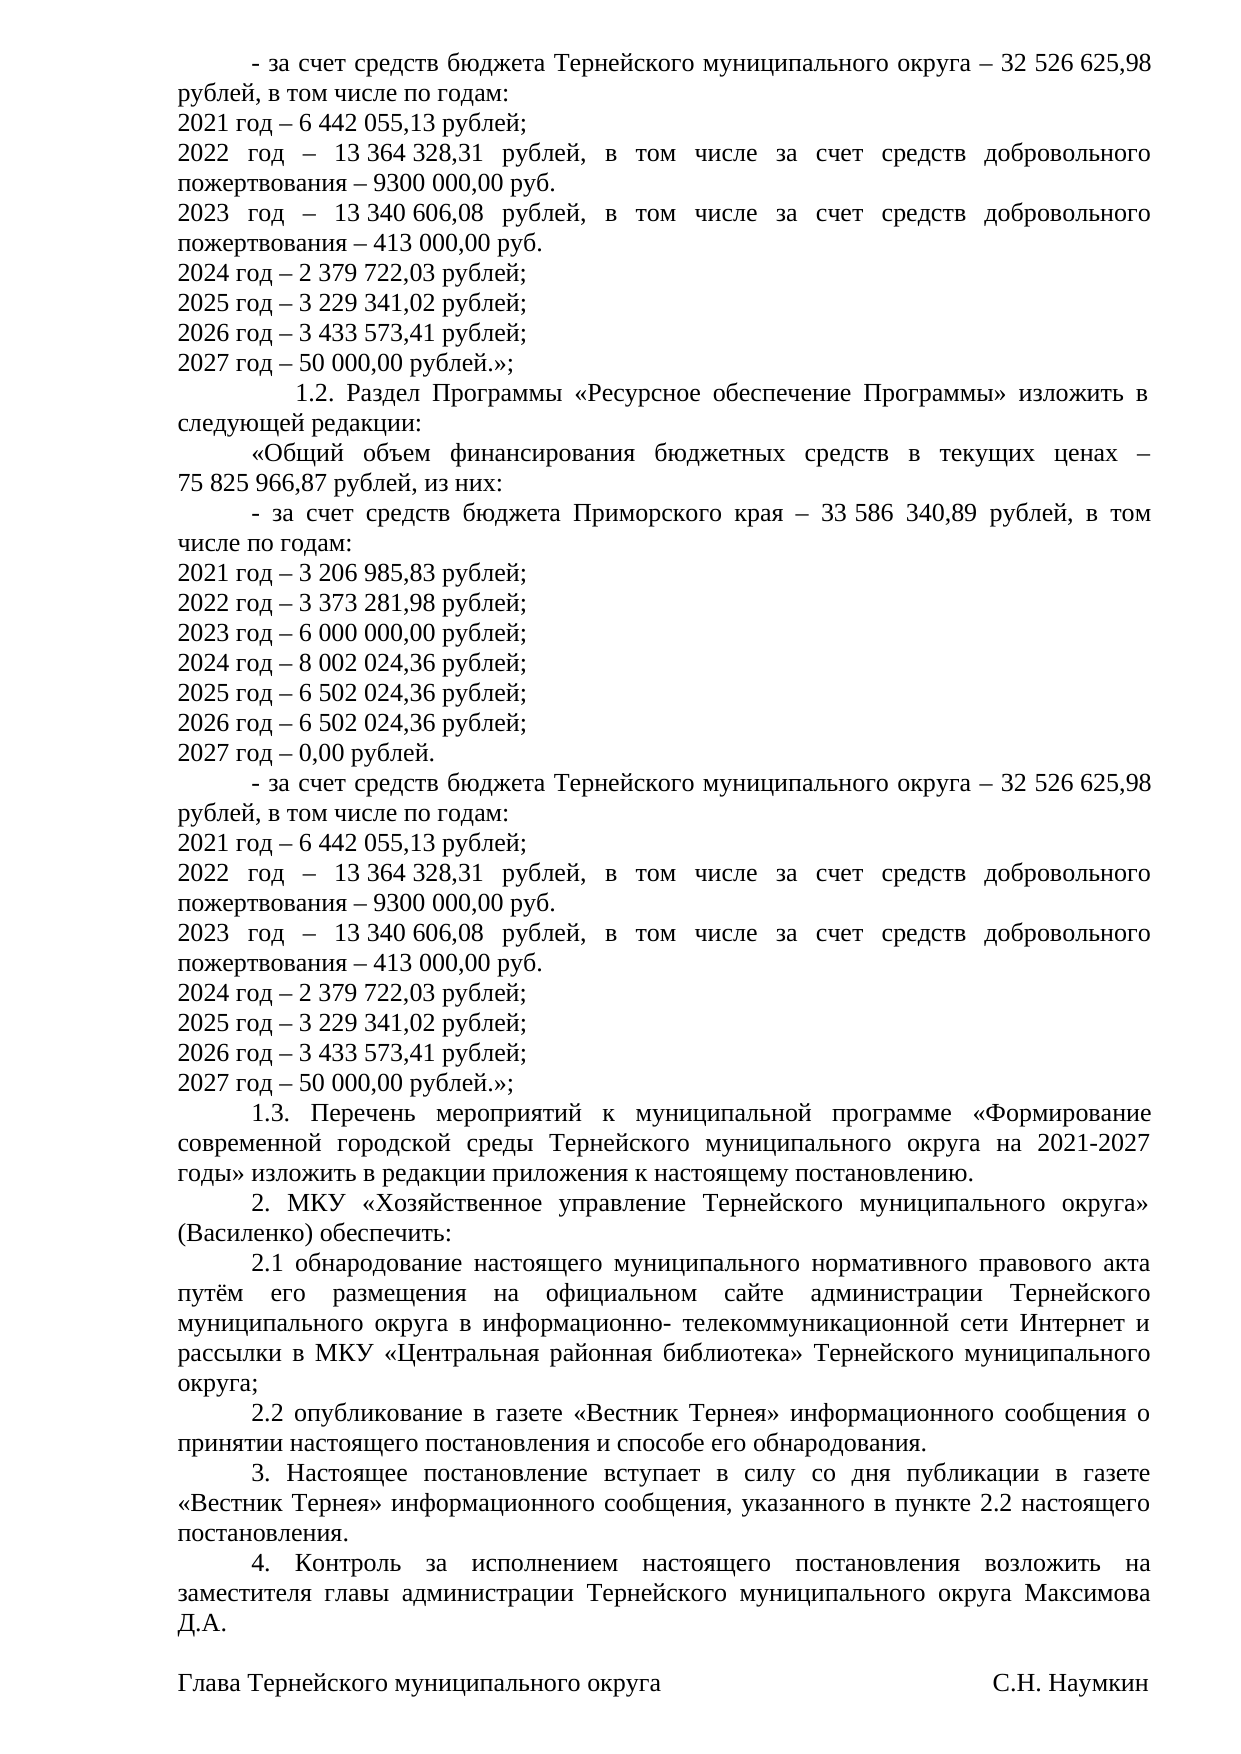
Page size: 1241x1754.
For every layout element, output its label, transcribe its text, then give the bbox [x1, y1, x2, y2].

text 2. МКУ «Хозяйственное управление Тернейского муниципального округа» (Василенко) обеспечить: [177, 1187, 1150, 1247]
text 2025 год – 3 229 341,02 рублей; [177, 1007, 1152, 1037]
text 2027 год – 50 000,00 рублей.»; [177, 1067, 1152, 1097]
text 1.2. Раздел Программы «Ресурсное обеспечение Программы» изложить в следующей редакции: [177, 377, 1150, 437]
text 2024 год – 2 379 722,03 рублей; [177, 977, 1152, 1007]
text 2022 год – 3 373 281,98 рублей; [177, 587, 1152, 617]
text 2027 год – 50 000,00 рублей.»; [177, 347, 1152, 377]
text - за счет средств бюджета Тернейского муниципального округа – 32 526 625,98 рублей, в том числе по годам: [177, 767, 1152, 827]
text 2021 год – 6 442 055,13 рублей; [177, 827, 1152, 857]
text 2026 год – 3 433 573,41 рублей; [177, 317, 1152, 347]
text - за счет средств бюджета Тернейского муниципального округа – 32 526 625,98 рублей, в том числе по годам: [177, 47, 1152, 107]
text - за счет средств бюджета Приморского края – 33 586 340,89 рублей, в том числе по годам: [177, 497, 1152, 557]
text 2024 год – 8 002 024,36 рублей; [177, 647, 1152, 677]
text 2021 год – 3 206 985,83 рублей; [177, 557, 1152, 587]
text 2.2 опубликование в газете «Вестник Тернея» информационного сообщения о принятии настоящего постановления и способе его обнародования. [177, 1397, 1152, 1457]
text 2023 год – 13 340 606,08 рублей, в том числе за счет средств добровольного пожертвования – 413 000,00 руб. [177, 917, 1152, 977]
text 2021 год – 6 442 055,13 рублей; [177, 107, 1152, 137]
text 2026 год – 3 433 573,41 рублей; [177, 1037, 1152, 1067]
text 2022 год – 13 364 328,31 рублей, в том числе за счет средств добровольного пожертвования – 9300 000,00 руб. [177, 857, 1152, 917]
text 2.1 обнародование настоящего муниципального нормативного правового акта путём его размещения на официальном сайте администрации Тернейского муниципального округа в информационно- телекоммуникационной сети Интернет и рассылки в МКУ «Центральная районная библиотека» Тернейского муниципального округа; [177, 1247, 1152, 1397]
text Глава Тернейского муниципального округа С.Н. Наумкин [177, 1667, 1152, 1697]
text 1.3. Перечень мероприятий к муниципальной программе «Формирование современной городской среды Тернейского муниципального округа на 2021-2027 годы» изложить в редакции приложения к настоящему постановлению. [177, 1097, 1152, 1187]
text 2022 год – 13 364 328,31 рублей, в том числе за счет средств добровольного пожертвования – 9300 000,00 руб. [177, 137, 1152, 197]
text 2025 год – 3 229 341,02 рублей; [177, 287, 1152, 317]
text 2024 год – 2 379 722,03 рублей; [177, 257, 1152, 287]
text 2023 год – 13 340 606,08 рублей, в том числе за счет средств добровольного пожертвования – 413 000,00 руб. [177, 197, 1152, 257]
text 2023 год – 6 000 000,00 рублей; [177, 617, 1152, 647]
text «Общий объем финансирования бюджетных средств в текущих ценах – 75 825 966,87 рублей, из них: [177, 437, 1152, 497]
text 2027 год – 0,00 рублей. [177, 737, 1152, 767]
text 4. Контроль за исполнением настоящего постановления возложить на заместителя главы администрации Тернейского муниципального округа Максимова Д.А. [177, 1547, 1152, 1637]
text 2026 год – 6 502 024,36 рублей; [177, 707, 1152, 737]
text 2025 год – 6 502 024,36 рублей; [177, 677, 1152, 707]
text 3. Настоящее постановление вступает в силу со дня публикации в газете «Вестник Тернея» информационного сообщения, указанного в пункте 2.2 настоящего постановления. [177, 1457, 1152, 1547]
